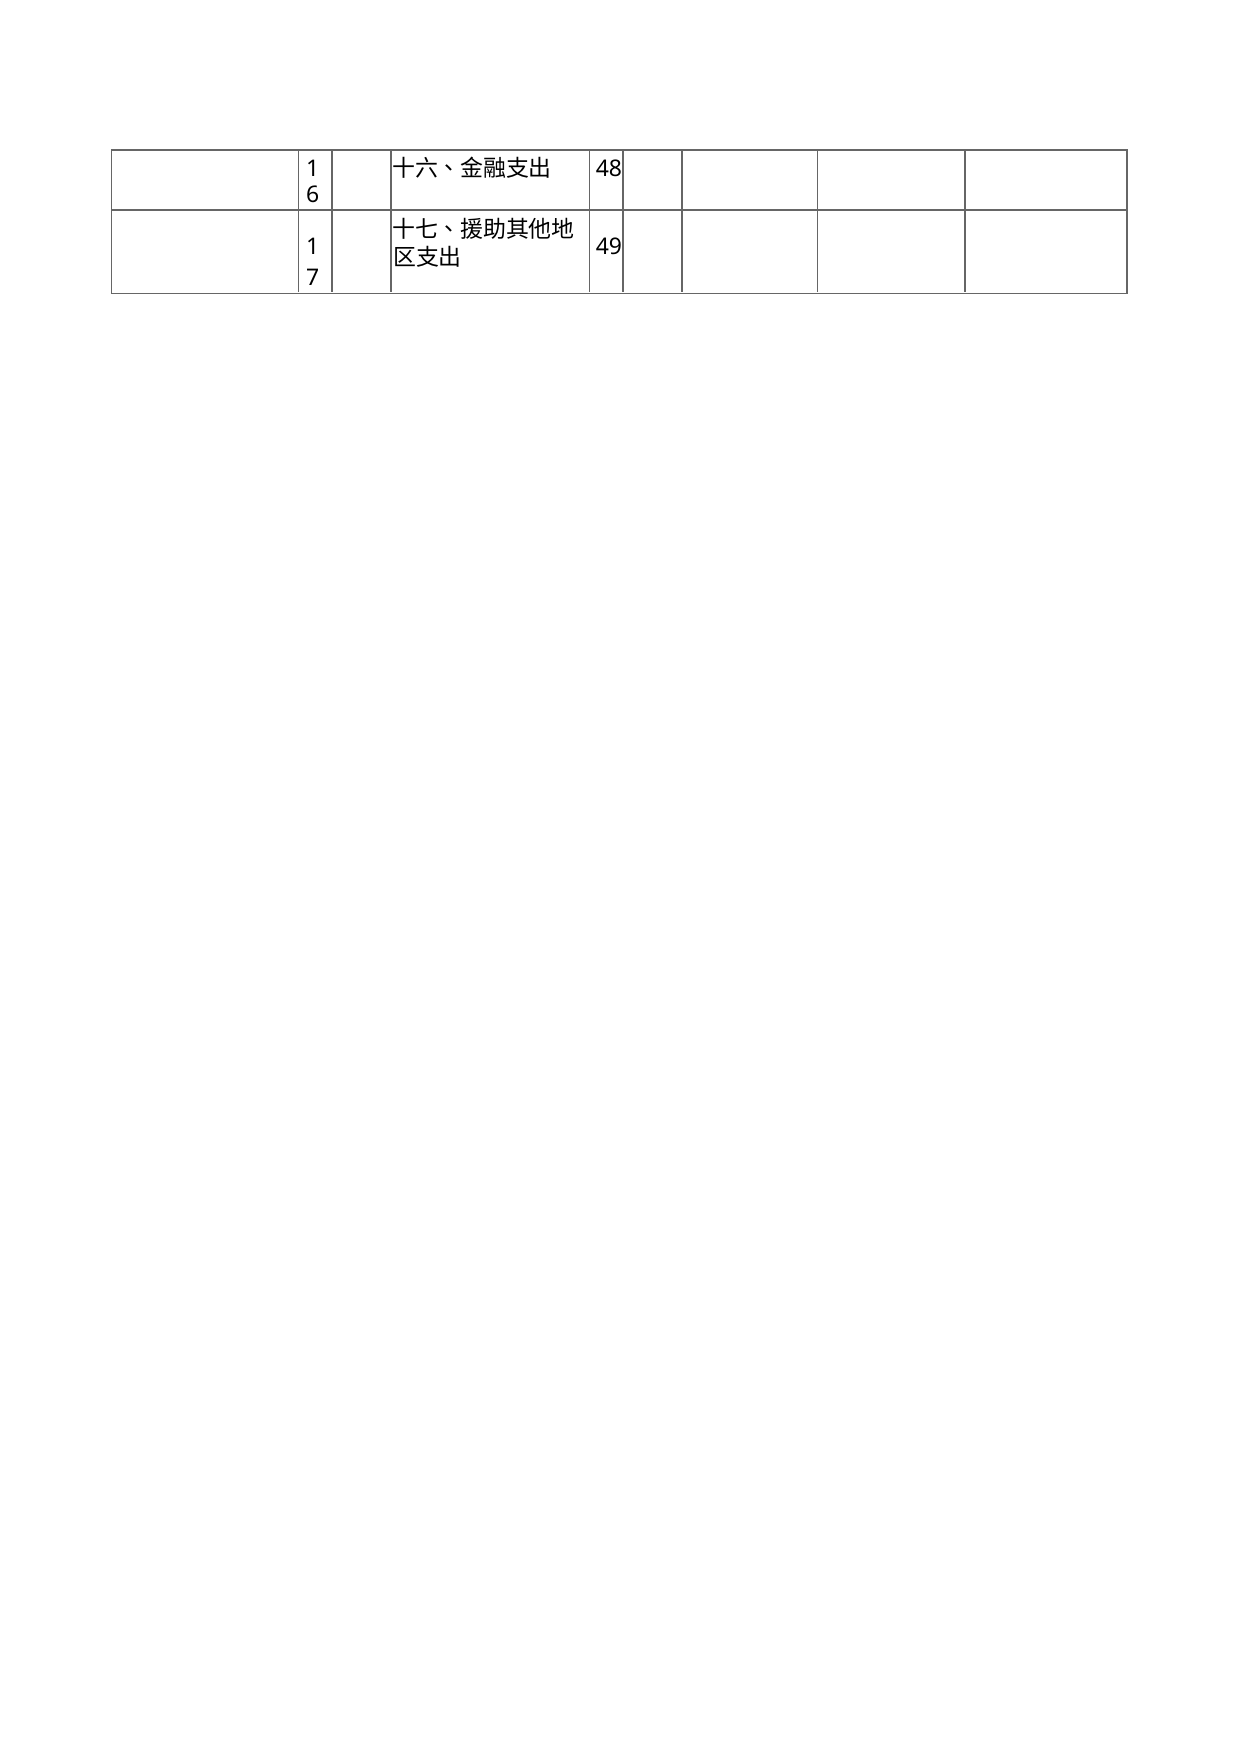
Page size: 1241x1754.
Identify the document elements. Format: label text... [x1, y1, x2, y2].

table_cell 17 [299, 211, 331, 292]
table_cell 十七、援助其他地区支出 [392, 211, 589, 292]
table_cell [966, 151, 1126, 209]
table_cell [818, 211, 964, 292]
table_cell [333, 151, 390, 209]
table_cell 16 [299, 151, 331, 209]
table_cell [683, 211, 817, 292]
table_cell [333, 211, 390, 292]
table_cell 49 [590, 211, 622, 292]
table_cell [624, 211, 681, 292]
table_cell [818, 151, 964, 209]
table_cell 48 [590, 151, 622, 209]
table_cell [624, 151, 681, 209]
table_cell [966, 211, 1126, 292]
table_cell [112, 151, 298, 209]
table_cell [112, 211, 298, 292]
table_cell [683, 151, 817, 209]
table_cell 十六、金融支出 [392, 151, 589, 209]
